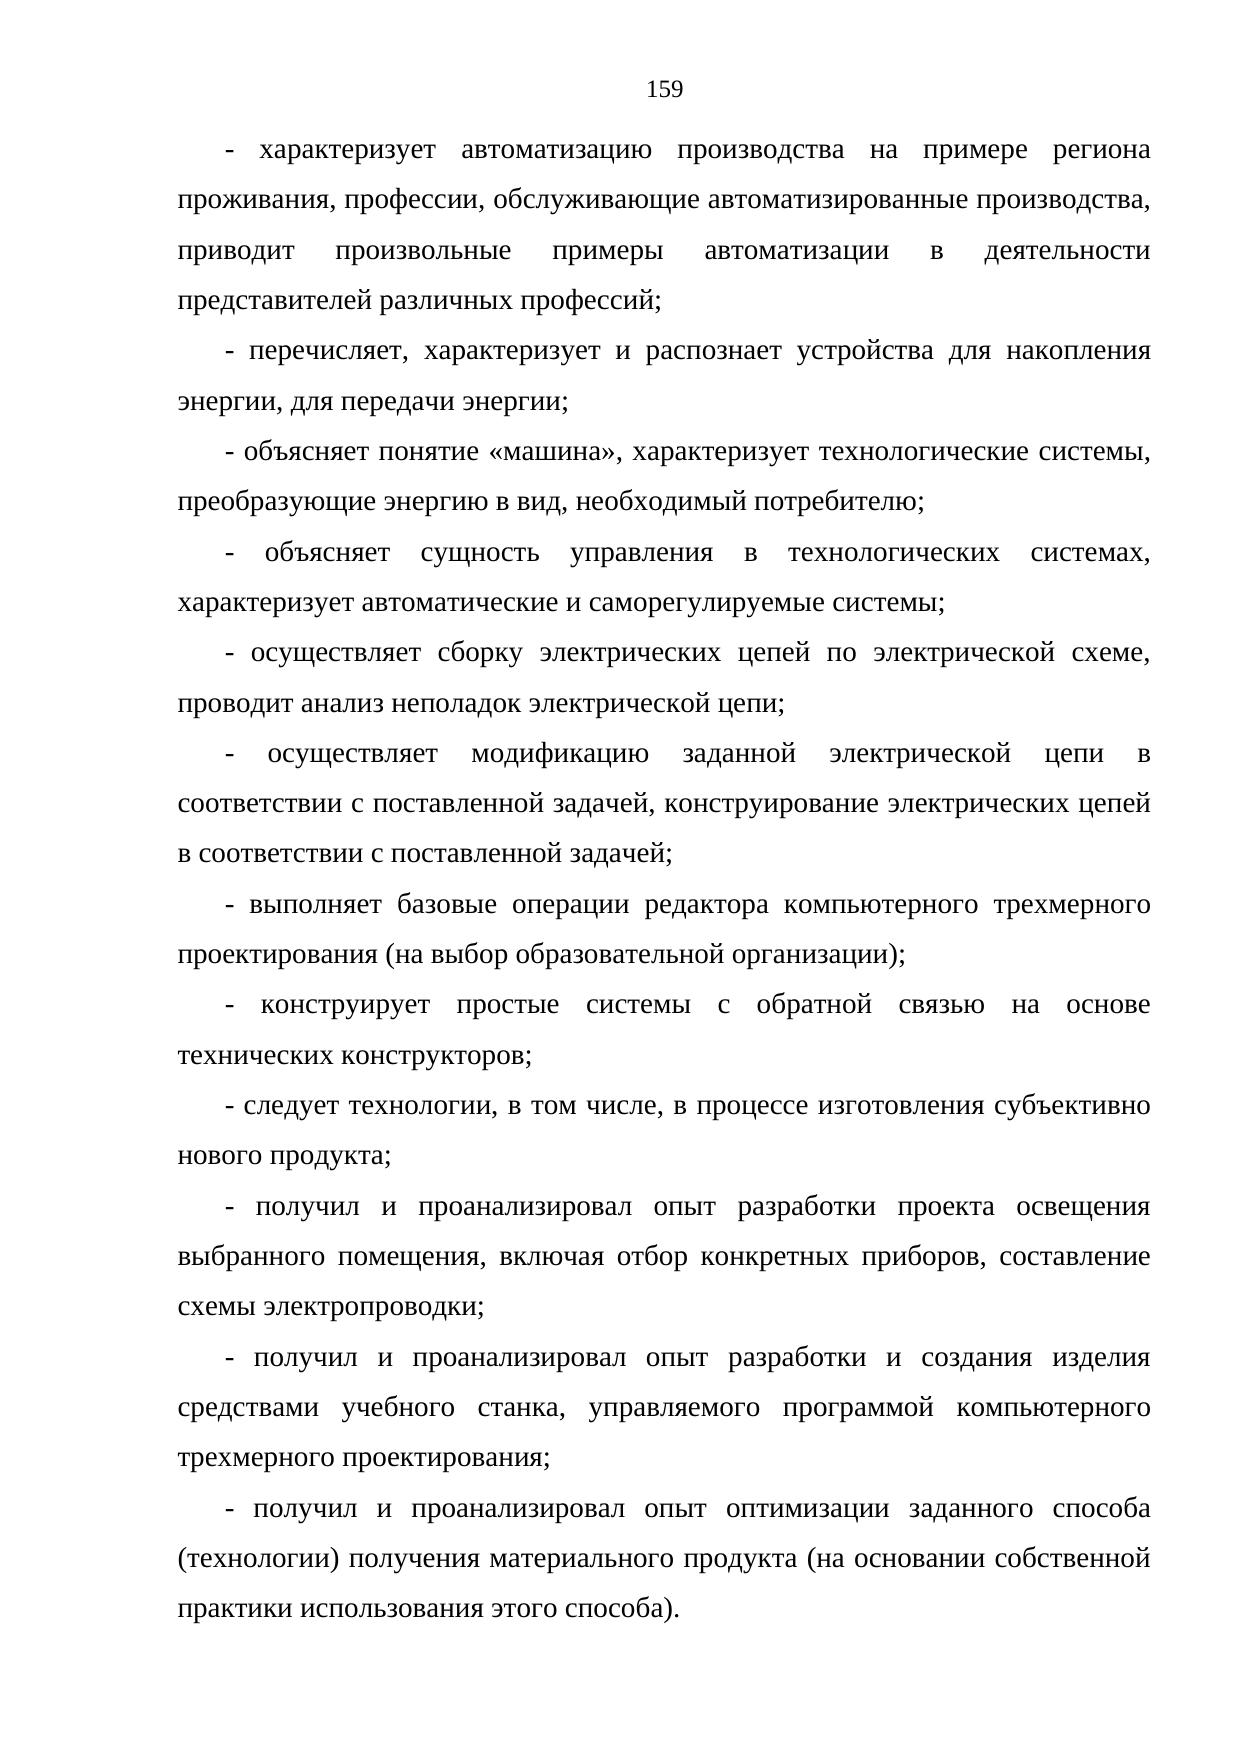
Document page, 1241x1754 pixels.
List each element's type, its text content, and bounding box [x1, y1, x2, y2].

text - выполняет базовые операции редактора компьютерного трехмерного проектирования (на выбор образовательной организации); [177, 886, 1152, 970]
text - объясняет сущность управления в технологических системах, характеризует автоматические и саморегулируемые системы; [177, 534, 1152, 618]
text - получил и проанализировал опыт разработки проекта освещения выбранного помещения, включая отбор конкретных приборов, составление схемы электропроводки; [177, 1188, 1152, 1322]
text - следует технологии, в том числе, в процессе изготовления субъективно нового продукта; [177, 1087, 1152, 1171]
text - объясняет понятие «машина», характеризует технологические системы, преобразующие энергию в вид, необходимый потребителю; [177, 433, 1152, 517]
text - получил и проанализировал опыт разработки и создания изделия средствами учебного станка, управляемого программой компьютерного трехмерного проектирования; [177, 1339, 1152, 1473]
text - конструирует простые системы с обратной связью на основе технических конструкторов; [177, 987, 1152, 1070]
text - осуществляет сборку электрических цепей по электрической схеме, проводит анализ неполадок электрической цепи; [177, 634, 1152, 718]
text - перечисляет, характеризует и распознает устройства для накопления энергии, для передачи энергии; [177, 332, 1152, 416]
text - характеризует автоматизацию производства на примере региона проживания, профессии, обслуживающие автоматизированные производства, приводит произвольные примеры автоматизации в деятельности представителей различных профессий; [177, 131, 1152, 316]
text - осуществляет модификацию заданной электрической цепи в соответствии с поставленной задачей, конструирование электрических цепей в соответствии с поставленной задачей; [177, 735, 1152, 869]
text - получил и проанализировал опыт оптимизации заданного способа (технологии) получения материального продукта (на основании собственной практики использования этого способа). [177, 1490, 1152, 1624]
